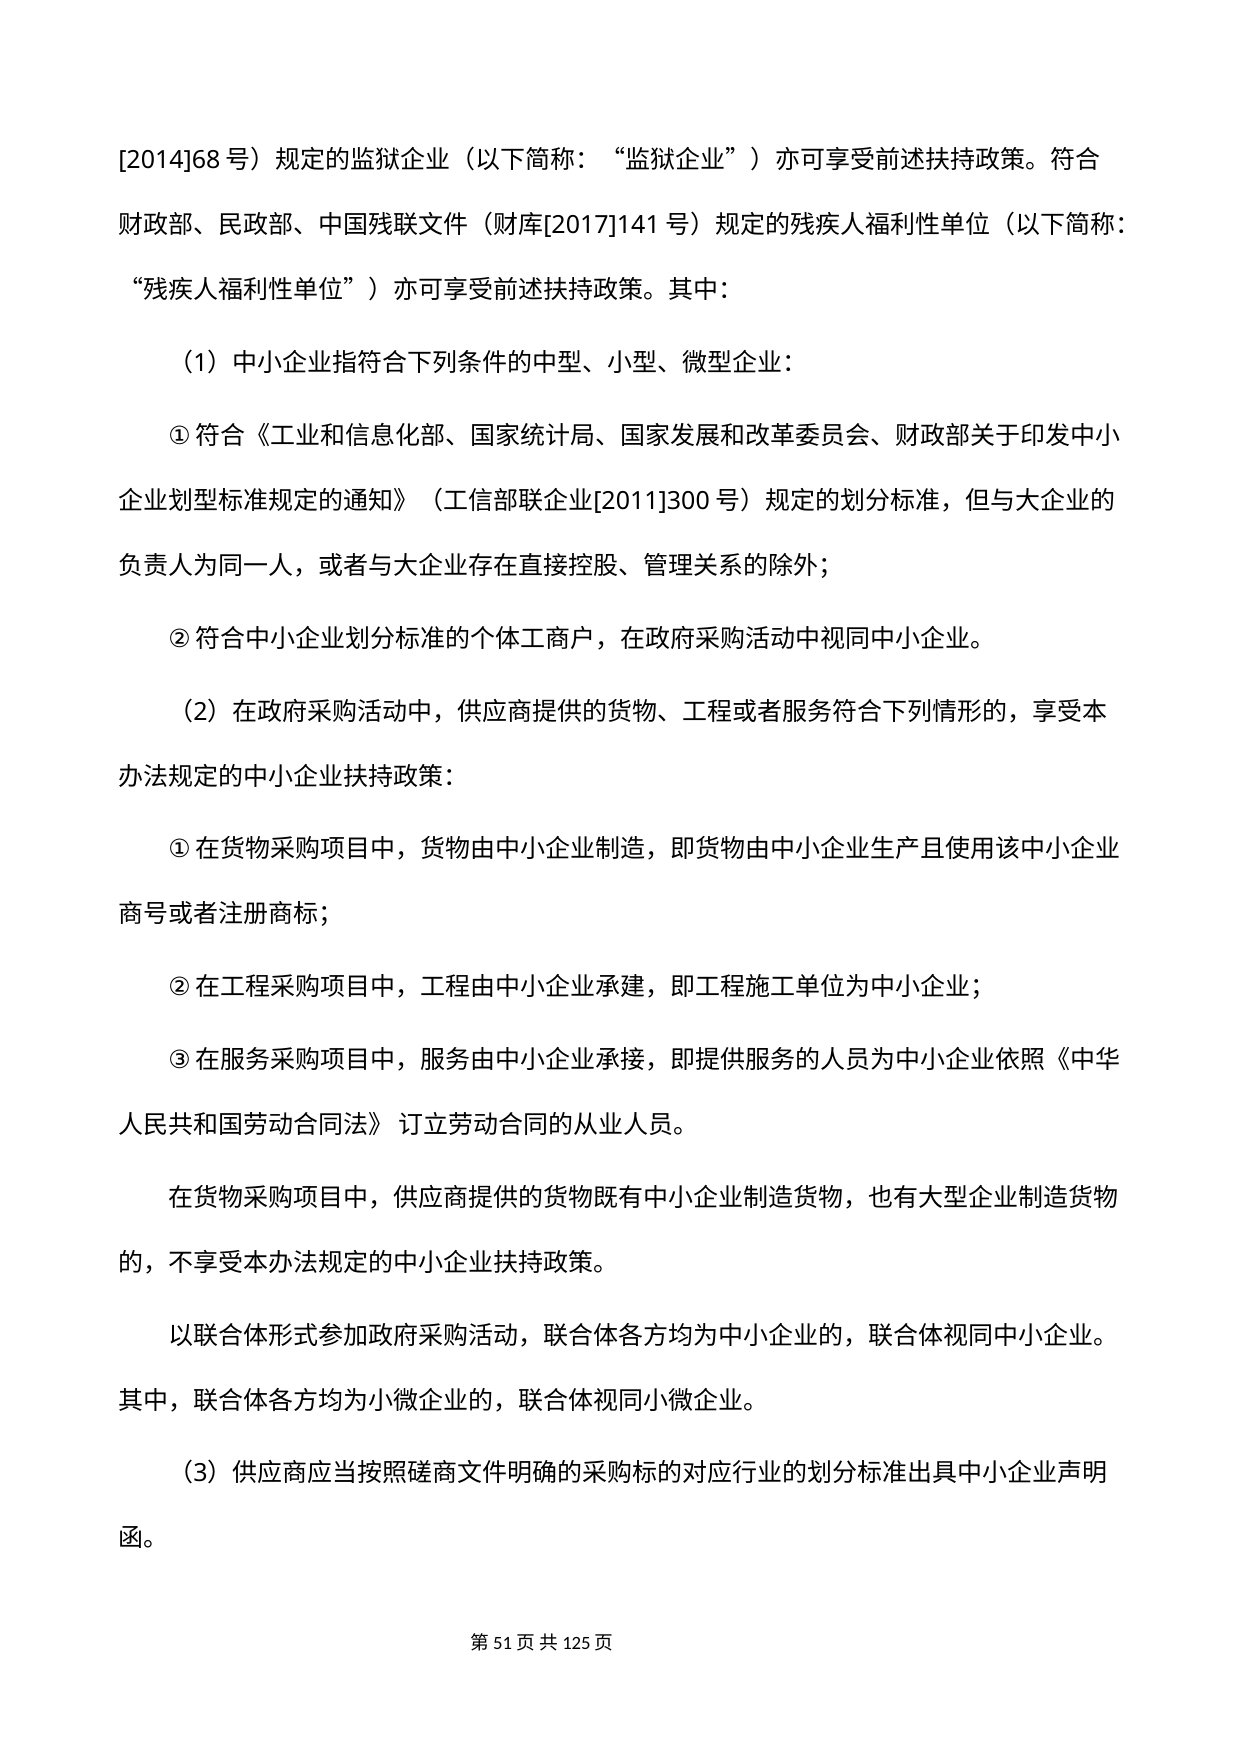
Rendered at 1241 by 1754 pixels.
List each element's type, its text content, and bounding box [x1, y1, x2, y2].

text 以联合体形式参加政府采购活动，联合体各方均为中小企业的，联合体视同中小企业。其中，联合体各方均为小微企业的，联合体视同小微企业。 [118, 1301, 1122, 1431]
text ①符合《工业和信息化部、国家统计局、国家发展和改革委员会、财政部关于印发中小企业划型标准规定的通知》（工信部联企业[2011]300号）规定的划分标准，但与大企业的负责人为同一人，或者与大企业存在直接控股、管理关系的除外； [118, 401, 1122, 596]
text ③在服务采购项目中，服务由中小企业承接，即提供服务的人员为中小企业依照《中华人民共和国劳动合同法》 订立劳动合同的从业人员。 [118, 1025, 1122, 1155]
text （3）供应商应当按照磋商文件明确的采购标的对应行业的划分标准出具中小企业声明函。 [118, 1438, 1122, 1568]
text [118, 125, 1122, 320]
text ①在货物采购项目中，货物由中小企业制造，即货物由中小企业生产且使用该中小企业商号或者注册商标； [118, 814, 1122, 944]
text ②符合中小企业划分标准的个体工商户，在政府采购活动中视同中小企业。 [118, 604, 1122, 669]
text （2）在政府采购活动中，供应商提供的货物、工程或者服务符合下列情形的，享受本办法规定的中小企业扶持政策： [118, 677, 1122, 807]
text 在货物采购项目中，供应商提供的货物既有中小企业制造货物，也有大型企业制造货物的，不享受本办法规定的中小企业扶持政策。 [118, 1163, 1122, 1293]
text ②在工程采购项目中，工程由中小企业承建，即工程施工单位为中小企业； [118, 952, 1122, 1017]
text （1）中小企业指符合下列条件的中型、小型、微型企业： [118, 328, 1122, 393]
